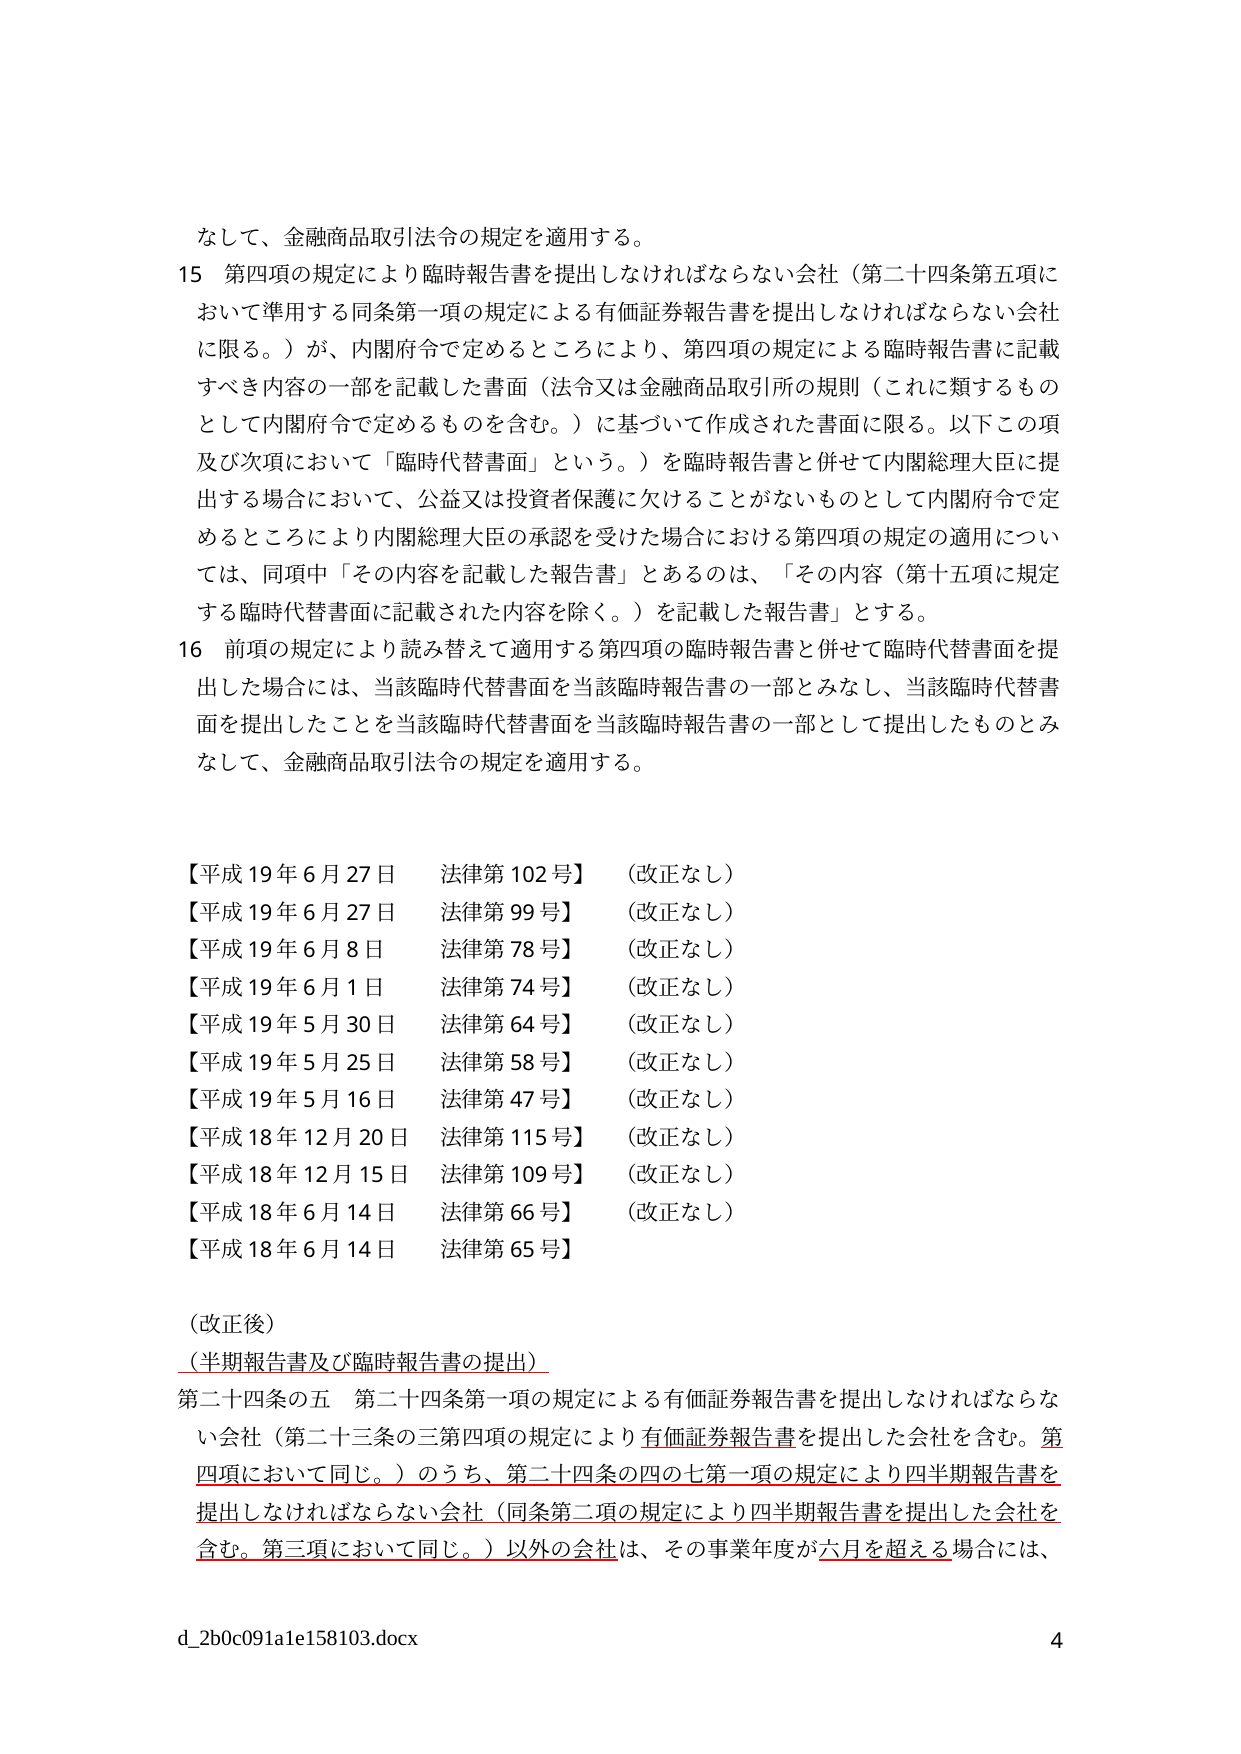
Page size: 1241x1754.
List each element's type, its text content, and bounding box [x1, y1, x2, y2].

text 【平成18年6月14日 法律第66号】 （改正なし） [177, 1192, 1063, 1229]
text （改正後） [177, 1304, 1063, 1342]
text 【平成19年6月8日 法律第78号】 （改正なし） [177, 929, 1063, 967]
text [177, 217, 1063, 254]
text 【平成18年6月14日 法律第65号】 [177, 1229, 1063, 1267]
text （半期報告書及び臨時報告書の提出） [177, 1342, 1063, 1379]
text 【平成19年6月1日 法律第74号】 （改正なし） [177, 967, 1063, 1004]
text 【平成19年5月30日 法律第64号】 （改正なし） [177, 1004, 1063, 1042]
text 【平成19年6月27日 法律第99号】 （改正なし） [177, 892, 1063, 929]
text 【平成19年5月16日 法律第47号】 （改正なし） [177, 1079, 1063, 1117]
text 【平成19年5月25日 法律第58号】 （改正なし） [177, 1042, 1063, 1079]
text 【平成18年12月20日 法律第115号】 （改正なし） [177, 1117, 1063, 1154]
text 16 前項の規定により読み替えて適用する第四項の臨時報告書と併せて臨時代替書面を提出した場合には、当該臨時代替書面を当該臨時報告書の一部とみなし、当該臨時代替書面を提出したことを当該臨時代替書面を当該臨時報告書の一部として提出したものとみなして、金融商品取引法令の規定を適用する。 [177, 629, 1063, 779]
text 15 第四項の規定により臨時報告書を提出しなければならない会社（第二十四条第五項において準用する同条第一項の規定による有価証券報告書を提出しなければならない会社に限る。）が、内閣府令で定めるところにより、第四項の規定による臨時報告書に記載すべき内容の一部を記載した書面（法令又は金融商品取引所の規則（これに類するものとして内閣府令で定めるものを含む。）に基づいて作成された書面に限る。以下この項及び次項において「臨時代替書面」という。）を臨時報告書と併せて内閣総理大臣に提出する場合において、公益又は投資者保護に欠けることがないものとして内閣府令で定めるところにより内閣総理大臣の承認を受けた場合における第四項の規定の適用については、同項中「その内容を記載した報告書」とあるのは、「その内容（第十五項に規定する臨時代替書面に記載された内容を除く。）を記載した報告書」とする。 [177, 254, 1063, 629]
text 【平成18年12月15日 法律第109号】 （改正なし） [177, 1154, 1063, 1192]
text 【平成19年6月27日 法律第102号】 （改正なし） [177, 854, 1063, 892]
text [177, 1379, 1063, 1567]
